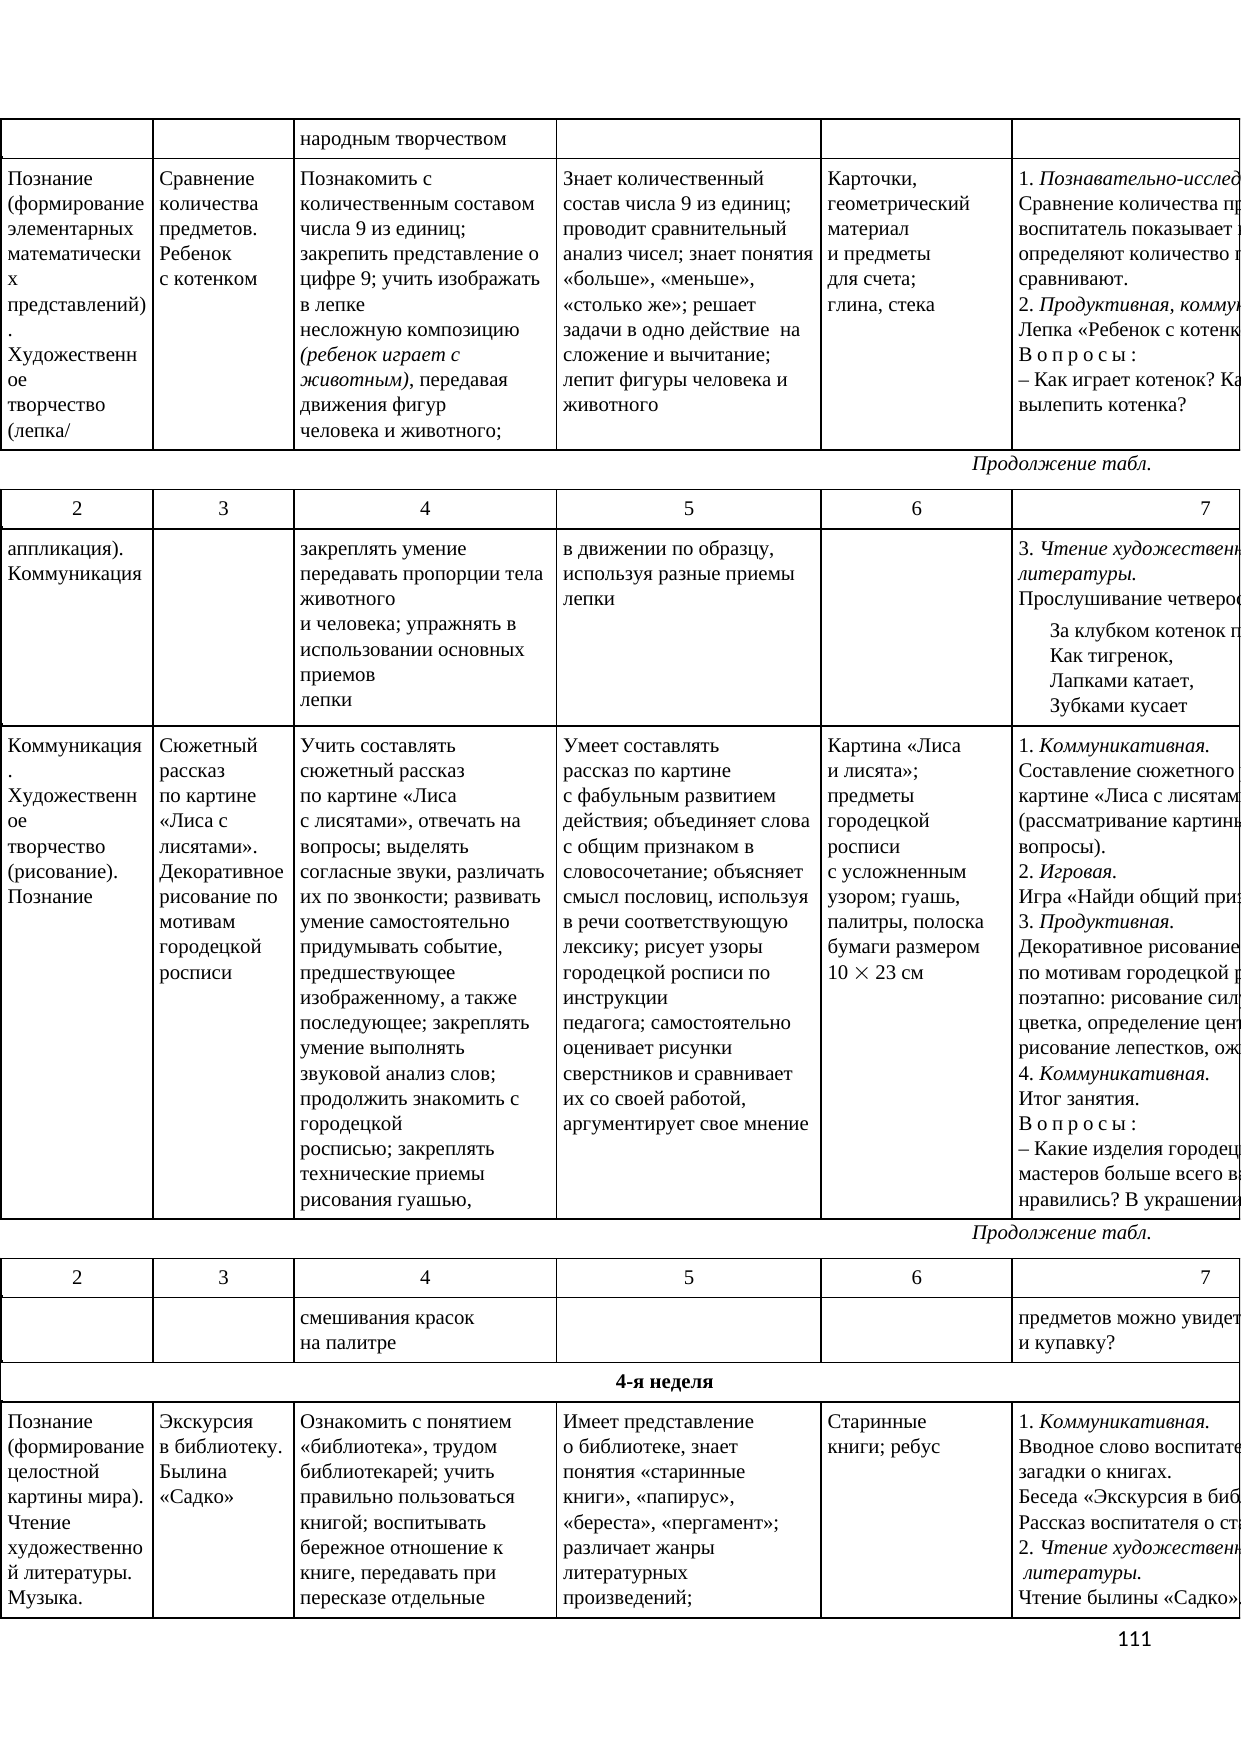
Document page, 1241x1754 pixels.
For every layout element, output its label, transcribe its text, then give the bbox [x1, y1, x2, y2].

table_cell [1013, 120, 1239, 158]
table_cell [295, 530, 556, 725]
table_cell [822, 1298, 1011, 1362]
text Продолжение табл. [177, 451, 1152, 475]
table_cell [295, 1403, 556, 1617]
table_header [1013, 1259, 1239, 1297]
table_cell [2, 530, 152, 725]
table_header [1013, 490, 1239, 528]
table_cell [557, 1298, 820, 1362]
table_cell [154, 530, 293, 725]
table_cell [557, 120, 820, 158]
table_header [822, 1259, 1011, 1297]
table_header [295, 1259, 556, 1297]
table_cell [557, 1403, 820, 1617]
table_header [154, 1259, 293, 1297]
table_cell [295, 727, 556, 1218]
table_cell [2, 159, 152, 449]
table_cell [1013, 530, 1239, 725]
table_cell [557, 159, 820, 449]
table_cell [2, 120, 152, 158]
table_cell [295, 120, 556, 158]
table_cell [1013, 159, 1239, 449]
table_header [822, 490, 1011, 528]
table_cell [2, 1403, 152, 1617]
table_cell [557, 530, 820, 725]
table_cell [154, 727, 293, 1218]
text Продолжение табл. [177, 1220, 1152, 1244]
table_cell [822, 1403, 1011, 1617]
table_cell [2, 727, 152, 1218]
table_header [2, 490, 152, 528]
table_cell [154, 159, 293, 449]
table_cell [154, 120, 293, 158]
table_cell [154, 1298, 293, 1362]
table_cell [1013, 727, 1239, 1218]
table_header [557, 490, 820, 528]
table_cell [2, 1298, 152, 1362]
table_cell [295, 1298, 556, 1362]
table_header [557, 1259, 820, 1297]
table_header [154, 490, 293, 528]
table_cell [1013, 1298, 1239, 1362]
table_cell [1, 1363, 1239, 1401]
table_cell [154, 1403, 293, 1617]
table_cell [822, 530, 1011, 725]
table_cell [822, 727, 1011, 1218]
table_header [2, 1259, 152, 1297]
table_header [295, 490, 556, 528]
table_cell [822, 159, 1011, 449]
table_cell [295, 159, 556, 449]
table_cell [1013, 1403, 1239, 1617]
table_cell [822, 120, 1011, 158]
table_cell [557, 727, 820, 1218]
